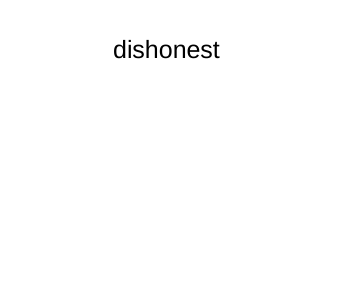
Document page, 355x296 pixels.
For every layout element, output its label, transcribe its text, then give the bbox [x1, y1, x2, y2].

text dishonest [113, 35, 242, 64]
